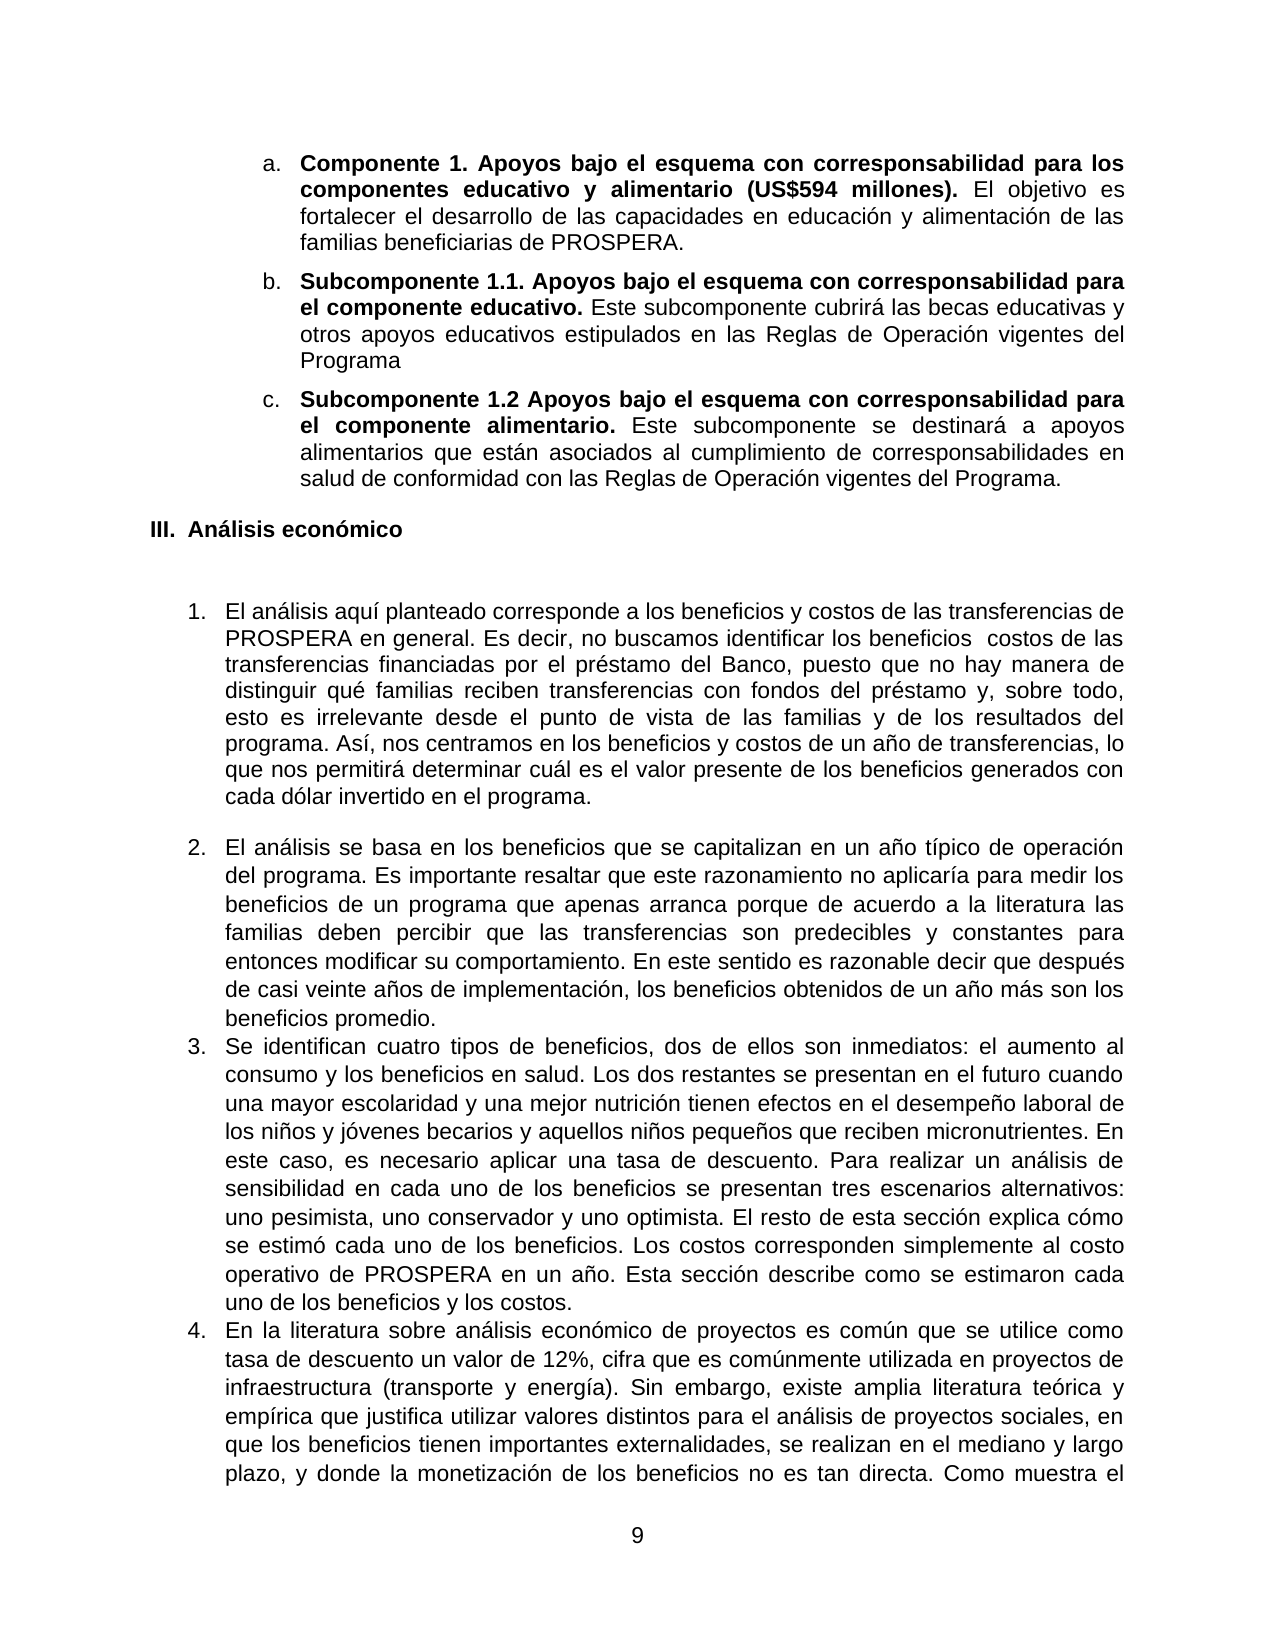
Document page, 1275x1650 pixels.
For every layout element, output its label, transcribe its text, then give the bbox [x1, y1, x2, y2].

subtitle Análisis económico [150, 516, 1125, 543]
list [187, 1317, 1125, 1486]
list Subcomponente 1.1. Apoyos bajo el esquema con corresponsabilidad para el componente educativo. Este subcomponente cubrirá las becas educativas y otros apoyos educativos estipulados en las Reglas de Operación vigentes del Programa [262, 268, 1125, 373]
list Subcomponente 1.2 Apoyos bajo el esquema con corresponsabilidad para el componente alimentario. Este subcomponente se destinará a apoyos alimentarios que están asociados al cumplimiento de corresponsabilidades en salud de conformidad con las Reglas de Operación vigentes del Programa. [262, 386, 1125, 491]
list Se identifican cuatro tipos de beneficios, dos de ellos son inmediatos: el aumento al consumo y los beneficios en salud. Los dos restantes se presentan en el futuro cuando una mayor escolaridad y una mejor nutrición tienen efectos en el desempeño laboral de los niños y jóvenes becarios y aquellos niños pequeños que reciben micronutrientes. En este caso, es necesario aplicar una tasa de descuento. Para realizar un análisis de sensibilidad en cada uno de los beneficios se presentan tres escenarios alternativos: uno pesimista, uno conservador y uno optimista. El resto de esta sección explica cómo se estimó cada uno de los beneficios. Los costos corresponden simplemente al costo operativo de PROSPERA en un año. Esta sección describe como se estimaron cada uno de los beneficios y los costos. [187, 1033, 1125, 1315]
list El análisis se basa en los beneficios que se capitalizan en un año típico de operación del programa. Es importante resaltar que este razonamiento no aplicaría para medir los beneficios de un programa que apenas arranca porque de acuerdo a la literatura las familias deben percibir que las transferencias son predecibles y constantes para entonces modificar su comportamiento. En este sentido es razonable decir que después de casi veinte años de implementación, los beneficios obtenidos de un año más son los beneficios promedio. [187, 834, 1125, 1031]
list Componente 1. Apoyos bajo el esquema con corresponsabilidad para los componentes educativo y alimentario (US$594 millones). El objetivo es fortalecer el desarrollo de las capacidades en educación y alimentación de las familias beneficiarias de PROSPERA. [262, 150, 1125, 255]
list El análisis aquí planteado corresponde a los beneficios y costos de las transferencias de PROSPERA en general. Es decir, no buscamos identificar los beneficios costos de las transferencias financiadas por el préstamo del Banco, puesto que no hay manera de distinguir qué familias reciben transferencias con fondos del préstamo y, sobre todo, esto es irrelevante desde el punto de vista de las familias y de los resultados del programa. Así, nos centramos en los beneficios y costos de un año de transferencias, lo que nos permitirá determinar cuál es el valor presente de los beneficios generados con cada dólar invertido en el programa. [187, 598, 1125, 809]
